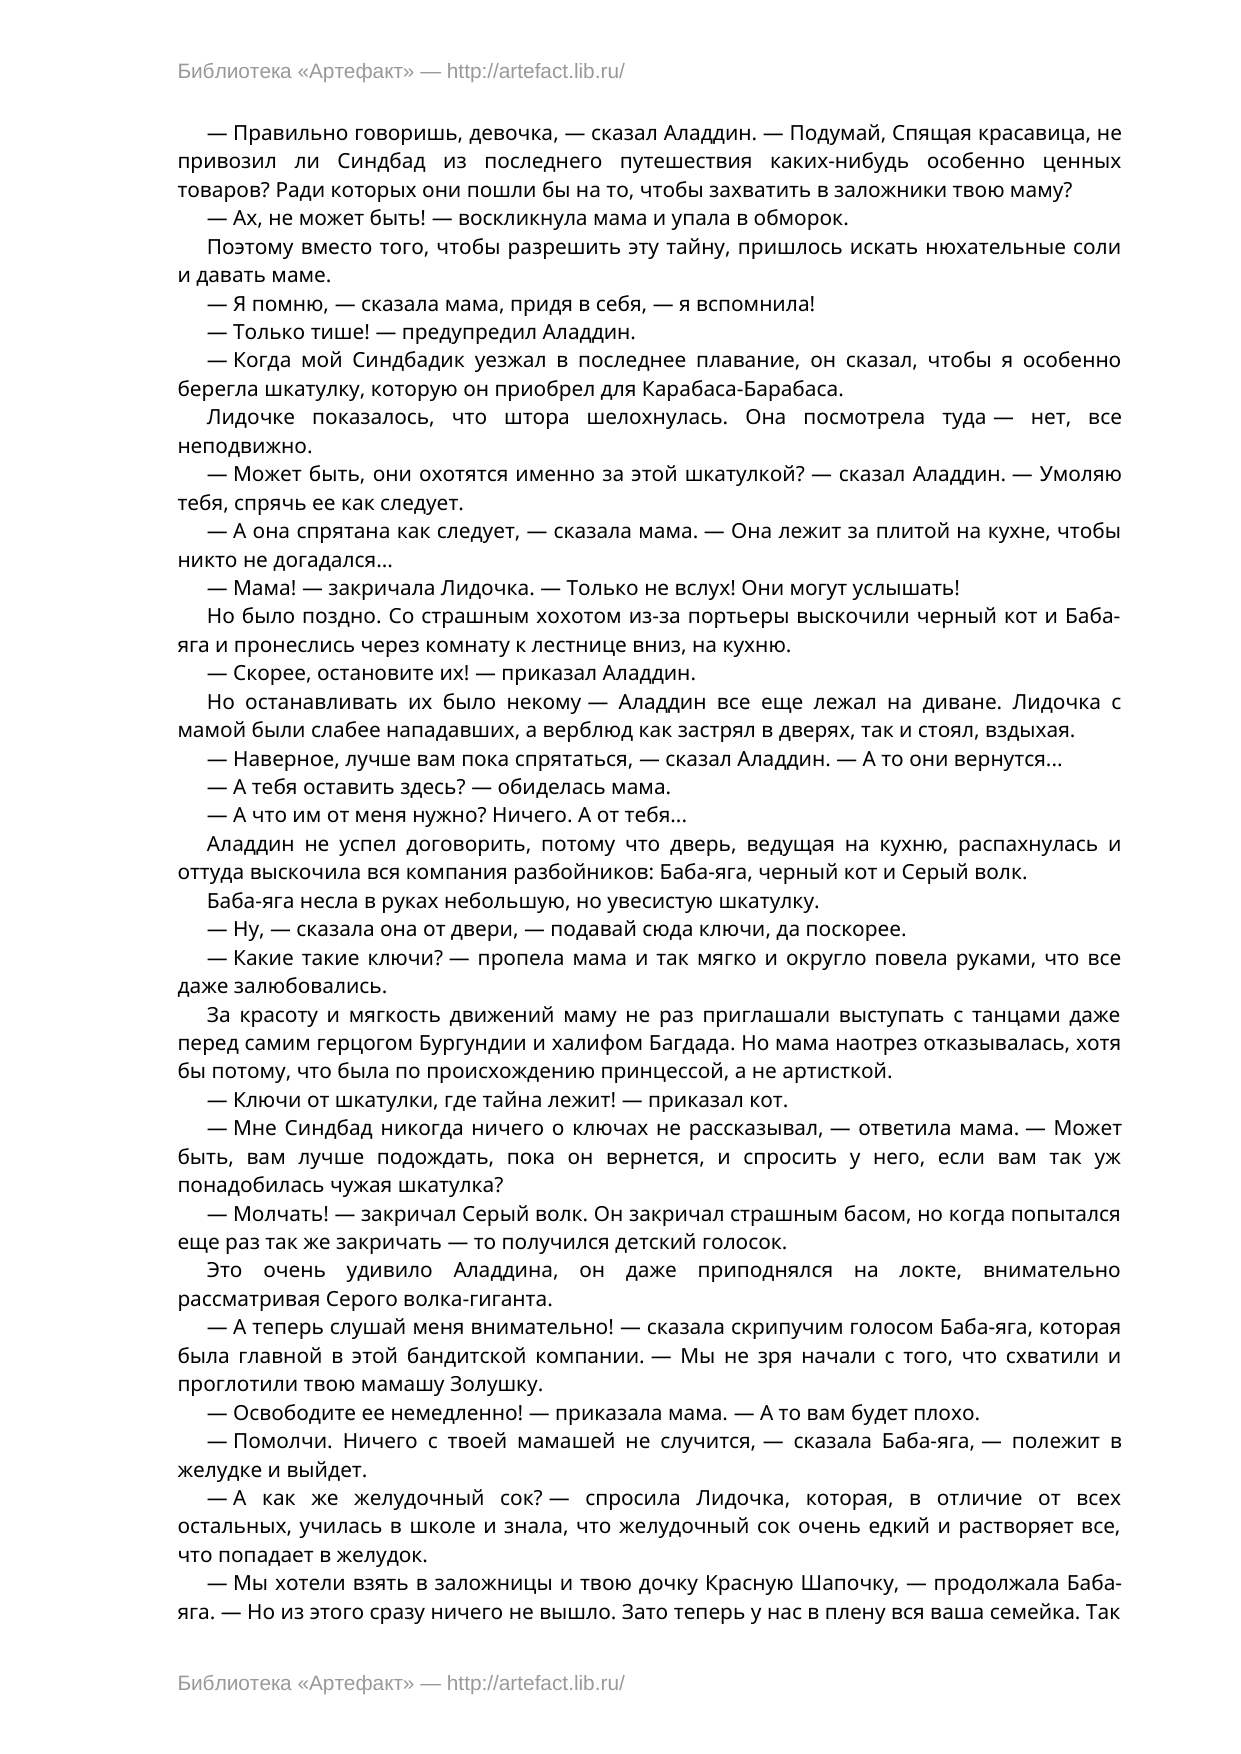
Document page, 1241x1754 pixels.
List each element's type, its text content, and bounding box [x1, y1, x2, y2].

text — Какие такие ключи? — пропела мама и так мягко и округло повела руками, что все даже залюбовались. [177, 943, 1122, 1000]
text — Мне Синдбад никогда ничего о ключах не рассказывал, — ответила мама. — Может быть, вам лучше подождать, пока он вернется, и спросить у него, если вам так уж понадобилась чужая шкатулка? [177, 1113, 1122, 1199]
text — Молчать! — закричал Серый волк. Он закричал страшным басом, но когда попытался еще раз так же закричать — то получился детский голосок. [177, 1199, 1122, 1256]
text — Правильно говоришь, девочка, — сказал Аладдин. — Подумай, Спящая красавица, не привозил ли Синдбад из последнего путешествия каких-нибудь особенно ценных товаров? Ради которых они пошли бы на то, чтобы захватить в заложники твою маму? [177, 118, 1122, 203]
text Поэтому вместо того, чтобы разрешить эту тайну, пришлось искать нюхательные соли и давать маме. [177, 232, 1122, 289]
text Но останавливать их было некому — Аладдин все еще лежал на диване. Лидочка с мамой были слабее нападавших, а верблюд как застрял в дверях, так и стоял, вздыхая. [177, 687, 1122, 744]
text Лидочке показалось, что штора шелохнулась. Она посмотрела туда — нет, все неподвижно. [177, 402, 1122, 459]
text Но было поздно. Со страшным хохотом из-за портьеры выскочили черный кот и Баба-яга и пронеслись через комнату к лестнице вниз, на кухню. [177, 602, 1122, 658]
text — Когда мой Синдбадик уезжал в последнее плавание, он сказал, чтобы я особенно берегла шкатулку, которую он приобрел для Карабаса-Барабаса. [177, 346, 1122, 402]
text За красоту и мягкость движений маму не раз приглашали выступать с танцами даже перед самим герцогом Бургундии и халифом Багдада. Но мама наотрез отказывалась, хотя бы потому, что была по происхождению принцессой, а не артисткой. [177, 1000, 1122, 1085]
text — Мама! — закричала Лидочка. — Только не вслух! Они могут услышать! [177, 573, 1122, 602]
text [177, 1568, 1122, 1625]
text — А она спрятана как следует, — сказала мама. — Она лежит за плитой на кухне, чтобы никто не догадался... [177, 516, 1122, 573]
text — Наверное, лучше вам пока спрятаться, — сказал Аладдин. — А то они вернутся... [177, 744, 1122, 772]
text Аладдин не успел договорить, потому что дверь, ведущая на кухню, распахнулась и оттуда выскочила вся компания разбойников: Баба-яга, черный кот и Серый волк. [177, 829, 1122, 886]
text — Может быть, они охотятся именно за этой шкатулкой? — сказал Аладдин. — Умоляю тебя, спрячь ее как следует. [177, 459, 1122, 516]
text — А тебя оставить здесь? — обиделась мама. [177, 772, 1122, 801]
text — Ах, не может быть! — воскликнула мама и упала в обморок. [177, 203, 1122, 232]
text — А что им от меня нужно? Ничего. А от тебя... [177, 801, 1122, 829]
text — Только тише! — предупредил Аладдин. [177, 317, 1122, 346]
text Это очень удивило Аладдина, он даже приподнялся на локте, внимательно рассматривая Серого волка-гиганта. [177, 1256, 1122, 1312]
text — Я помню, — сказала мама, придя в себя, — я вспомнила! [177, 289, 1122, 317]
text — Ну, — сказала она от двери, — подавай сюда ключи, да поскорее. [177, 914, 1122, 943]
text — Освободите ее немедленно! — приказала мама. — А то вам будет плохо. [177, 1398, 1122, 1426]
text Баба-яга несла в руках небольшую, но увесистую шкатулку. [177, 886, 1122, 914]
text — Скорее, остановите их! — приказал Аладдин. [177, 658, 1122, 687]
text — Ключи от шкатулки, где тайна лежит! — приказал кот. [177, 1085, 1122, 1113]
text — Помолчи. Ничего с твоей мамашей не случится, — сказала Баба-яга, — полежит в желудке и выйдет. [177, 1426, 1122, 1483]
text — А теперь слушай меня внимательно! — сказала скрипучим голосом Баба-яга, которая была главной в этой бандитской компании. — Мы не зря начали с того, что схватили и проглотили твою мамашу Золушку. [177, 1312, 1122, 1398]
text — А как же желудочный сок? — спросила Лидочка, которая, в отличие от всех остальных, училась в школе и знала, что желудочный сок очень едкий и растворяет все, что попадает в желудок. [177, 1483, 1122, 1568]
